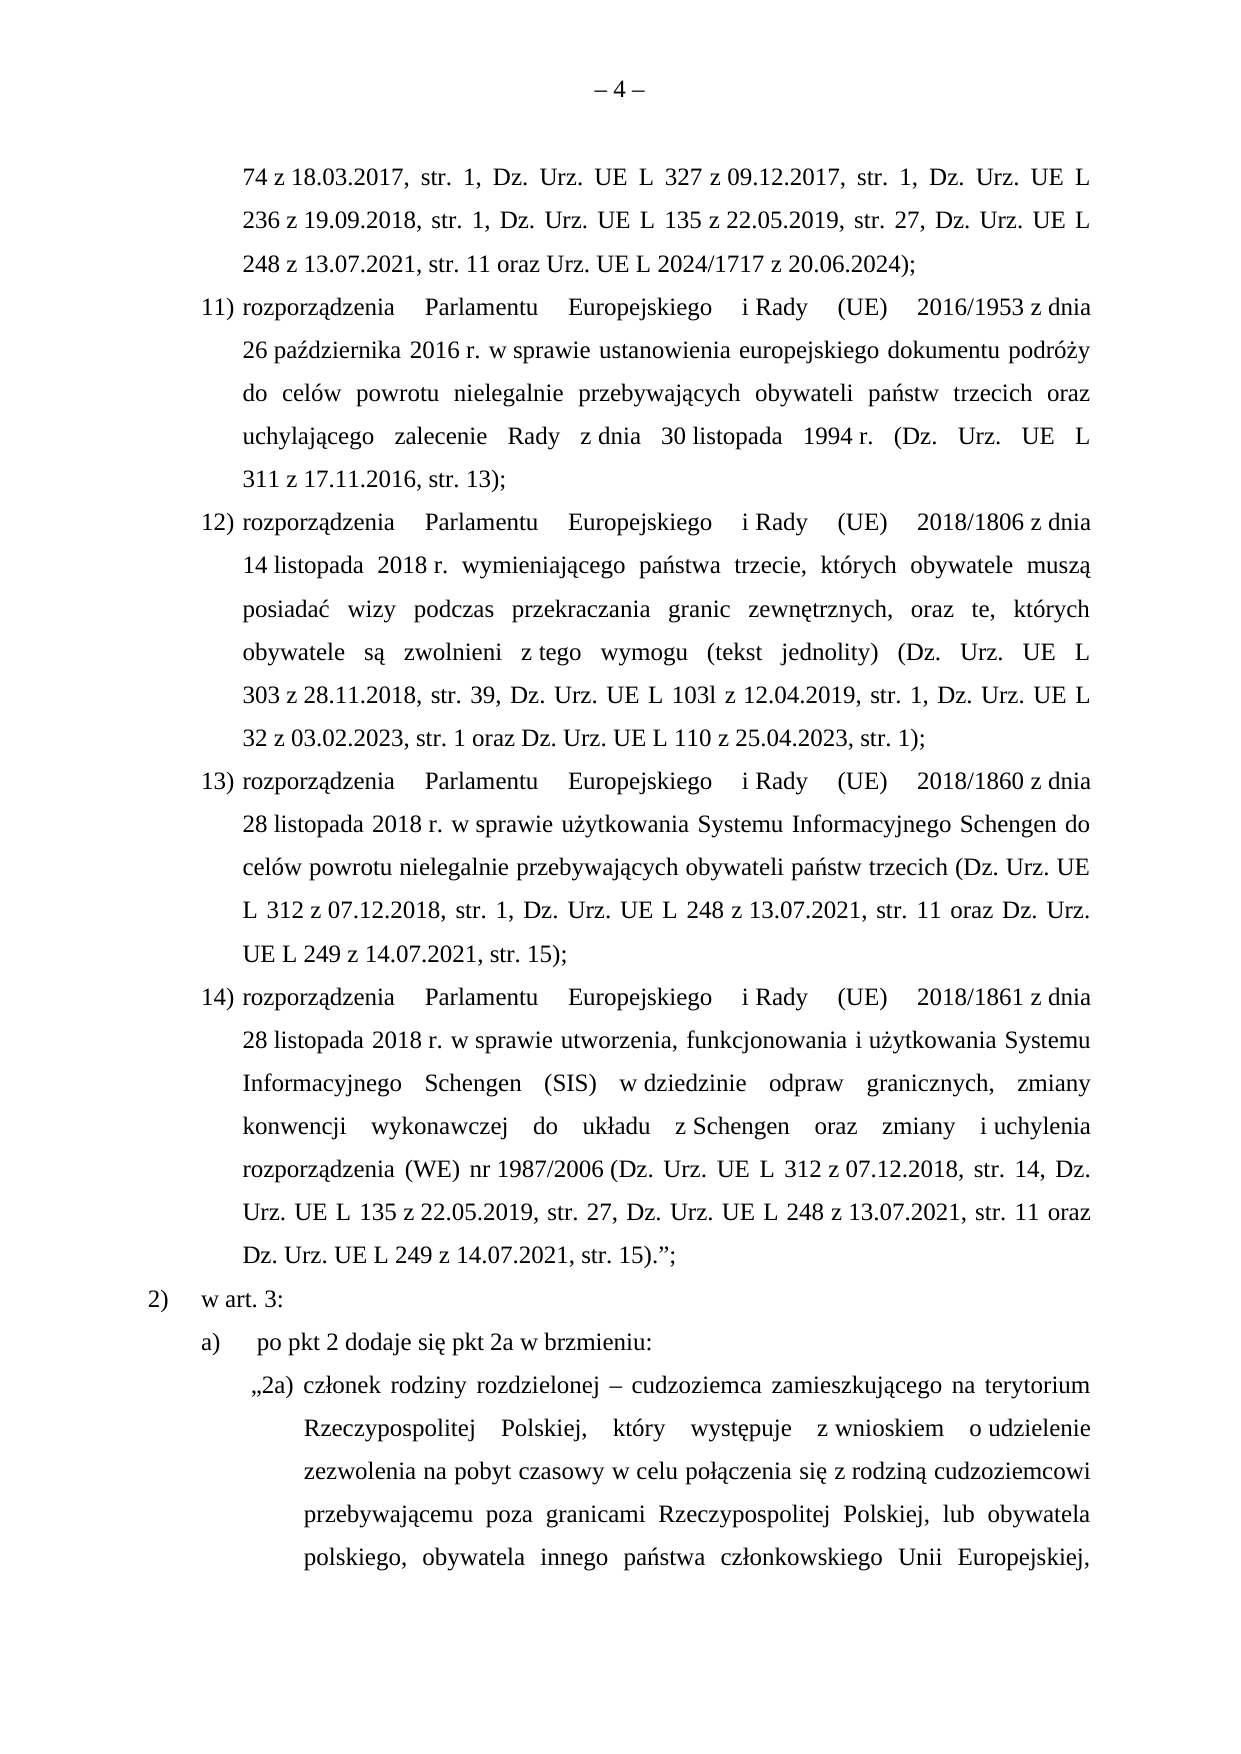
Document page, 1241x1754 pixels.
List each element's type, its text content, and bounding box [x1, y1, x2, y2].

text 13) rozporządzenia Parlamentu Europejskiego i Rady (UE) 2018/1860 z dnia 28 listopada 2018 r. w sprawie użytkowania Systemu Informacyjnego Schengen do celów powrotu nielegalnie przebywających obywateli państw trzecich (Dz. Urz. UE L 312 z 07.12.2018, str. 1, Dz. Urz. UE L 248 z 13.07.2021, str. 11 oraz Dz. Urz. UE L 249 z 14.07.2021, str. 15); [201, 766, 1091, 967]
text 2) w art. 3: [148, 1284, 1091, 1312]
text 12) rozporządzenia Parlamentu Europejskiego i Rady (UE) 2018/1806 z dnia 14 listopada 2018 r. wymieniającego państwa trzecie, których obywatele muszą posiadać wizy podczas przekraczania granic zewnętrznych, oraz te, których obywatele są zwolnieni z tego wymogu (tekst jednolity) (Dz. Urz. UE L 303 z 28.11.2018, str. 39, Dz. Urz. UE L 103l z 12.04.2019, str. 1, Dz. Urz. UE L 32 z 03.02.2023, str. 1 oraz Dz. Urz. UE L 110 z 25.04.2023, str. 1); [201, 507, 1091, 752]
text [251, 1370, 1091, 1571]
text 14) rozporządzenia Parlamentu Europejskiego i Rady (UE) 2018/1861 z dnia 28 listopada 2018 r. w sprawie utworzenia, funkcjonowania i użytkowania Systemu Informacyjnego Schengen (SIS) w dziedzinie odpraw granicznych, zmiany konwencji wykonawczej do układu z Schengen oraz zmiany i uchylenia rozporządzenia (WE) nr 1987/2006 (Dz. Urz. UE L 312 z 07.12.2018, str. 14, Dz. Urz. UE L 135 z 22.05.2019, str. 27, Dz. Urz. UE L 248 z 13.07.2021, str. 11 oraz Dz. Urz. UE L 249 z 14.07.2021, str. 15).”; [201, 982, 1091, 1269]
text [201, 162, 1091, 277]
text a) po pkt 2 dodaje się pkt 2a w brzmieniu: [201, 1327, 1091, 1356]
text 11) rozporządzenia Parlamentu Europejskiego i Rady (UE) 2016/1953 z dnia 26 października 2016 r. w sprawie ustanowienia europejskiego dokumentu podróży do celów powrotu nielegalnie przebywających obywateli państw trzecich oraz uchylającego zalecenie Rady z dnia 30 listopada 1994 r. (Dz. Urz. UE L 311 z 17.11.2016, str. 13); [201, 292, 1091, 493]
